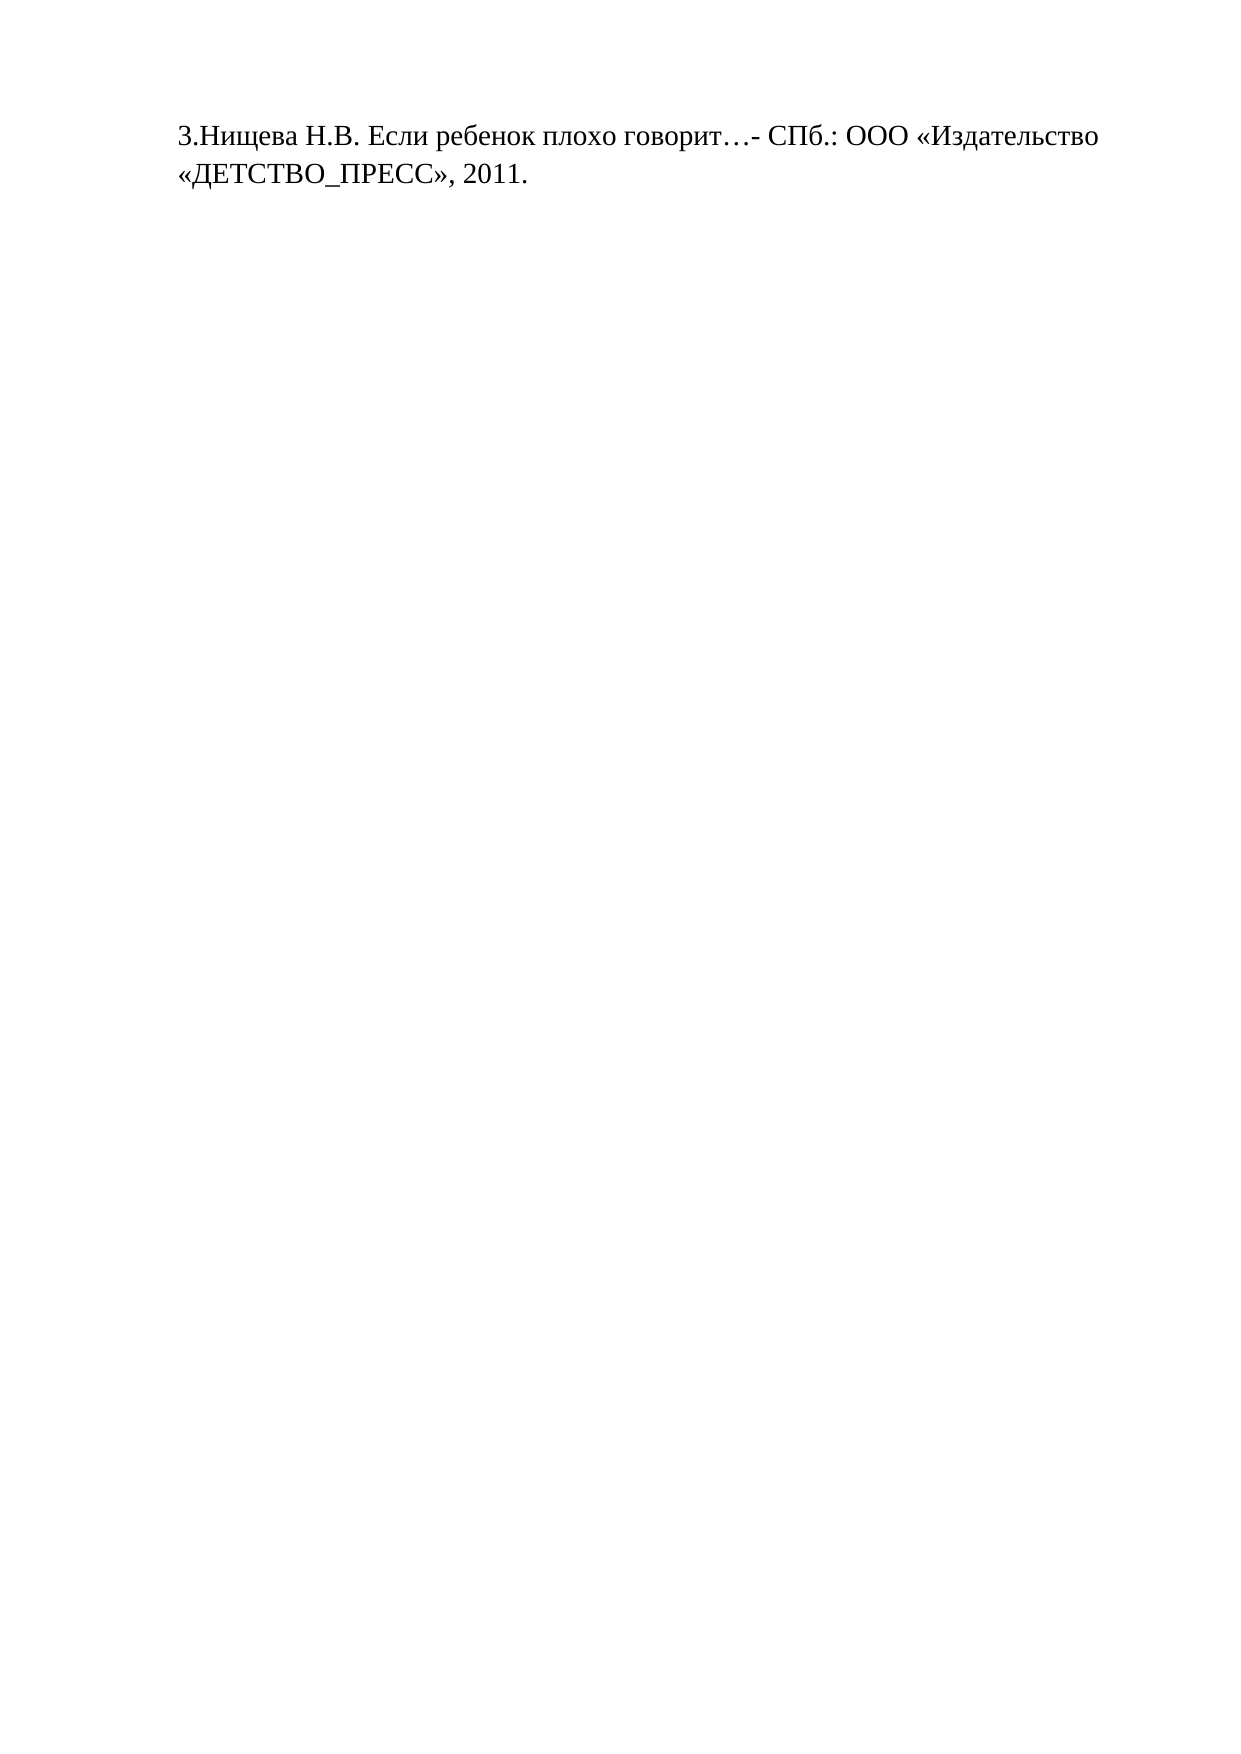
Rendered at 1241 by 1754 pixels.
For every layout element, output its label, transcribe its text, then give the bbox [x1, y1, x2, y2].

text 3.Нищева Н.В. Если ребенок плохо говорит…- СПб.: ООО «Издательство «ДЕТСТВО_ПРЕСС», 2011. [177, 118, 1152, 190]
